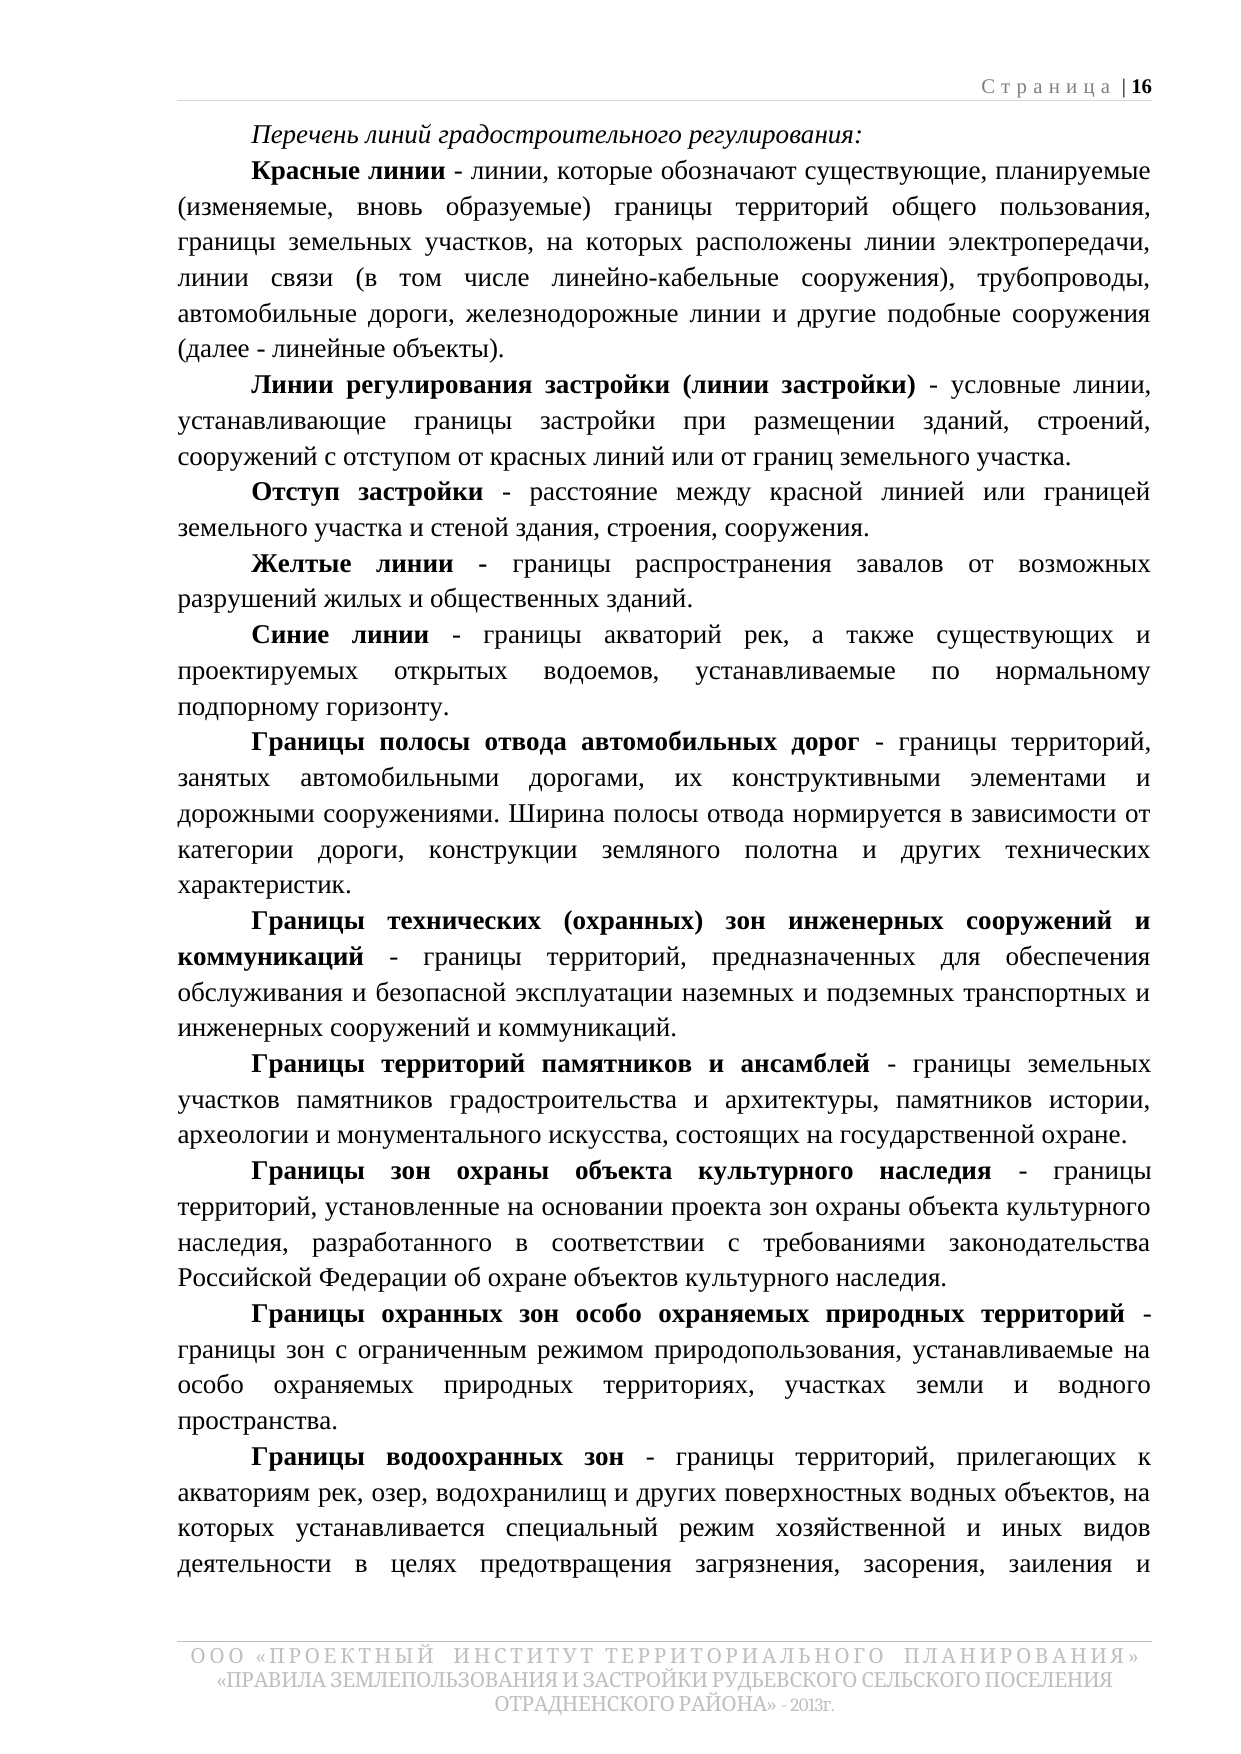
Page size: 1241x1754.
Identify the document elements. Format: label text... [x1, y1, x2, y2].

text Линии регулирования застройки (линии застройки) - условные линии, устанавливающие границы застройки при размещении зданий, строений, сооружений с отступом от красных линий или от границ земельного участка. [177, 368, 1152, 471]
text Границы технических (охранных) зон инженерных сооружений и коммуникаций - границы территорий, предназначенных для обеспечения обслуживания и безопасной эксплуатации наземных и подземных транспортных и инженерных сооружений и коммуникаций. [177, 904, 1152, 1042]
text Синие линии - границы акваторий рек, а также существующих и проектируемых открытых водоемов, устанавливаемые по нормальному подпорному горизонту. [177, 618, 1152, 721]
text Перечень линий градостроительного регулирования: [177, 118, 1152, 149]
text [177, 1440, 1152, 1578]
text Желтые линии - границы распространения завалов от возможных разрушений жилых и общественных зданий. [177, 547, 1152, 614]
text Границы зон охраны объекта культурного наследия - границы территорий, установленные на основании проекта зон охраны объекта культурного наследия, разработанного в соответствии с требованиями законодательства Российской Федерации об охране объектов культурного наследия. [177, 1154, 1152, 1293]
text Границы территорий памятников и ансамблей - границы земельных участков памятников градостроительства и архитектуры, памятников истории, археологии и монументального искусства, состоящих на государственной охране. [177, 1047, 1152, 1150]
text Отступ застройки - расстояние между красной линией или границей земельного участка и стеной здания, строения, сооружения. [177, 475, 1152, 542]
text Красные линии - линии, которые обозначают существующие, планируемые (изменяемые, вновь образуемые) границы территорий общего пользования, границы земельных участков, на которых расположены линии электропередачи, линии связи (в том числе линейно-кабельные сооружения), трубопроводы, автомобильные дороги, железнодорожные линии и другие подобные сооружения (далее - линейные объекты). [177, 154, 1152, 364]
text Границы охранных зон особо охраняемых природных территорий - границы зон с ограниченным режимом природопользования, устанавливаемые на особо охраняемых природных территориях, участках земли и водного пространства. [177, 1297, 1152, 1436]
text Границы полосы отвода автомобильных дорог - границы территорий, занятых автомобильными дорогами, их конструктивными элементами и дорожными сооружениями. Ширина полосы отвода нормируется в зависимости от категории дороги, конструкции земляного полотна и других технических характеристик. [177, 726, 1152, 899]
